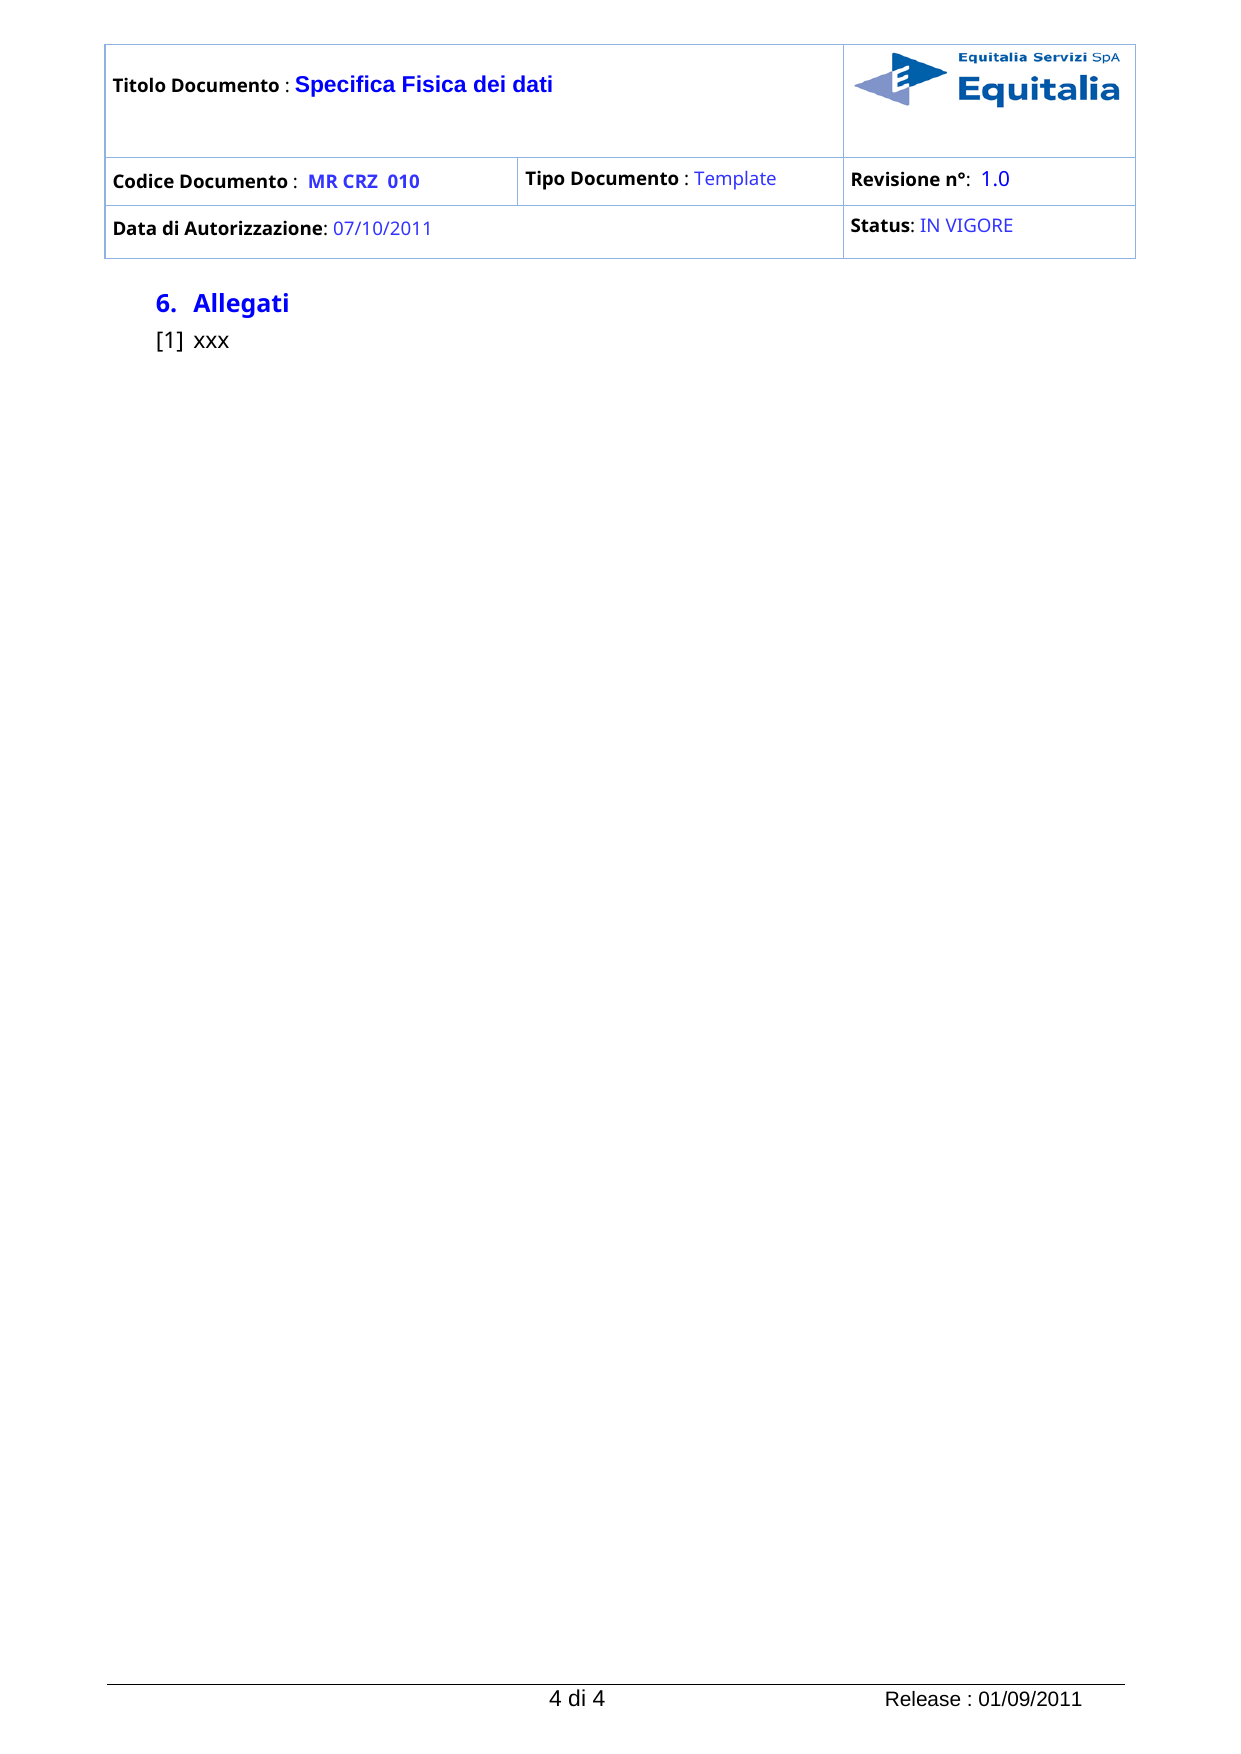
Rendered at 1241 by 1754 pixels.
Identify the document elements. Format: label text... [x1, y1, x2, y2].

subtitle Allegati [156, 285, 1122, 319]
picture [850, 45, 1129, 113]
list xxx [156, 324, 1122, 356]
